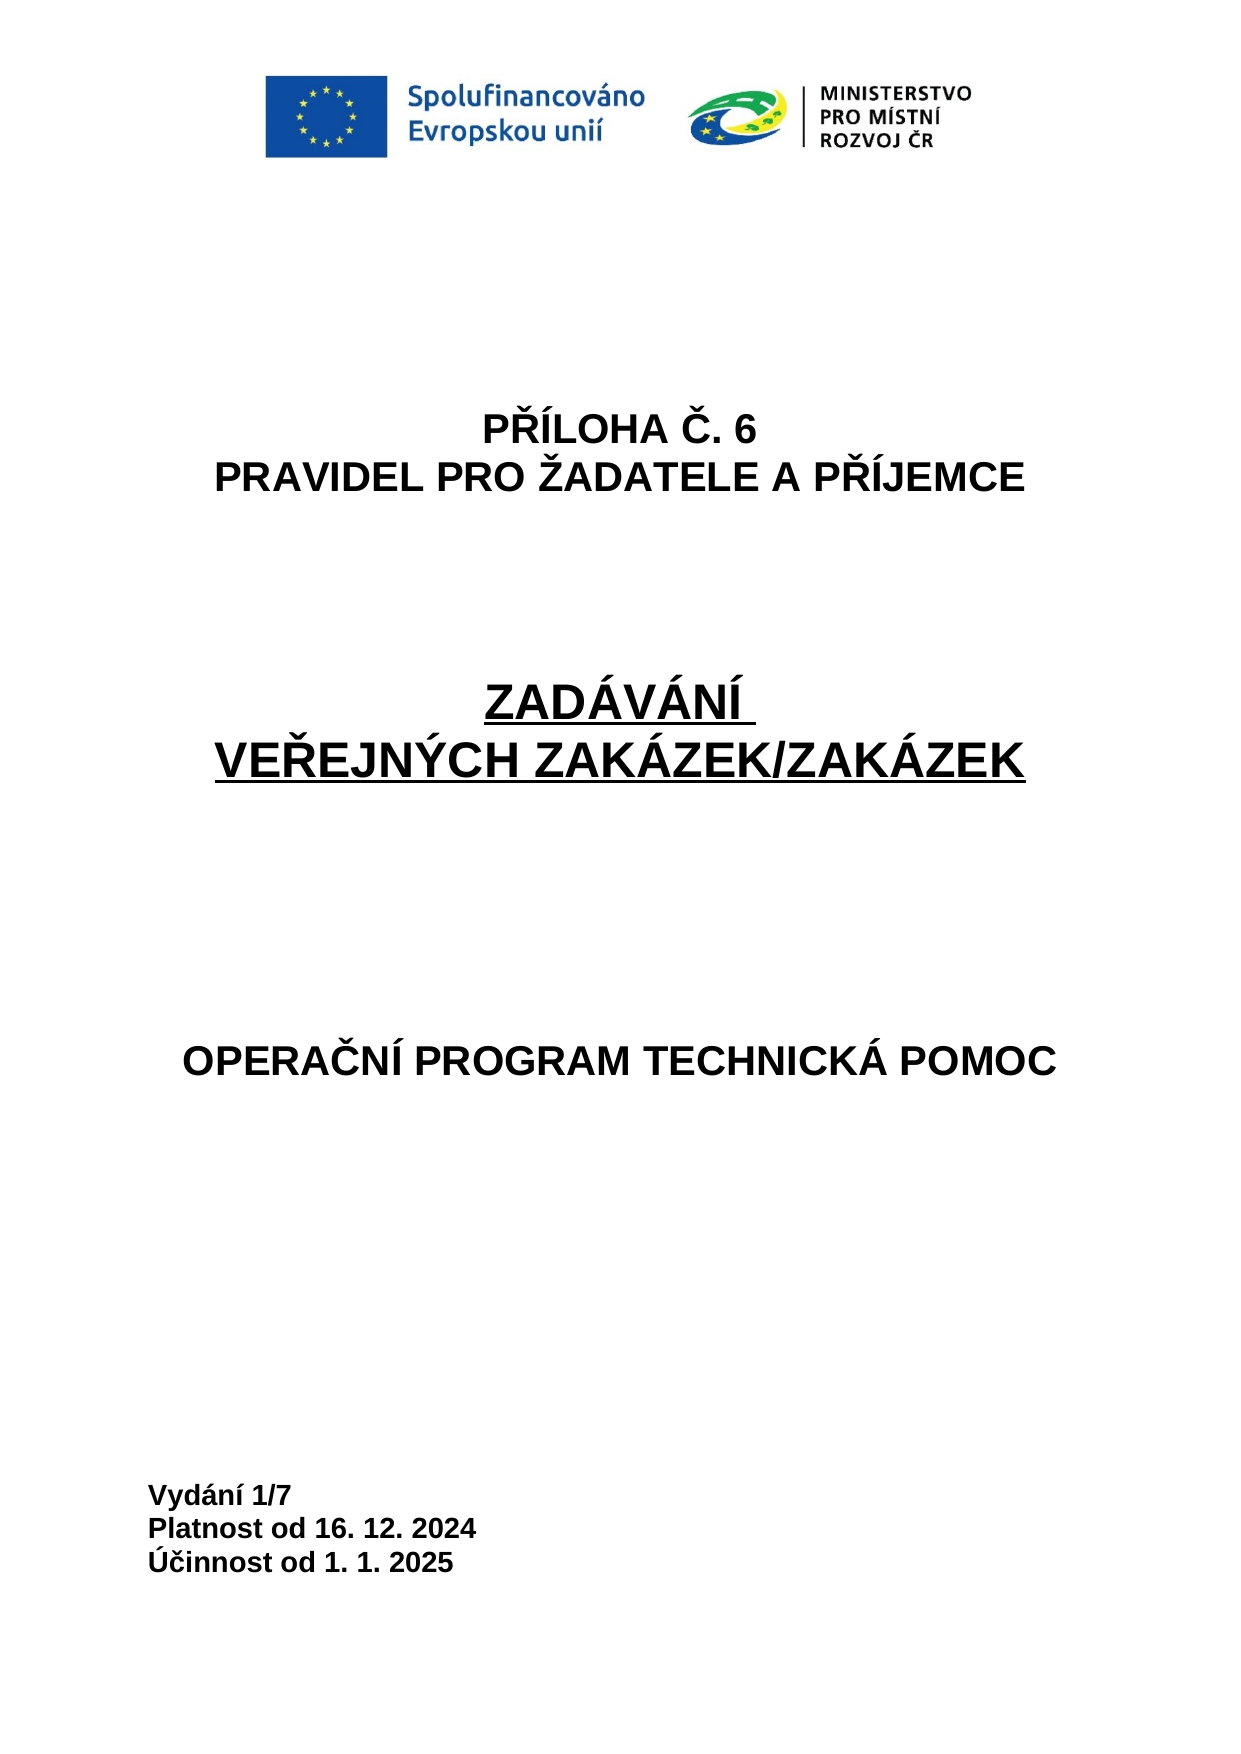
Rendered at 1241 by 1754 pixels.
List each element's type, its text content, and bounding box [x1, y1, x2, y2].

text Platnost od 16. 12. 2024 [148, 1511, 1092, 1544]
text Vydání 1/7 [148, 1477, 1092, 1511]
text ZADÁVÁNÍ VEŘEJNÝCH ZAKÁZEK/ZAKÁZEK [148, 672, 1092, 787]
text Operační program technická pomoc [148, 1037, 1092, 1084]
picture [263, 73, 977, 160]
text Účinnost od 1. 1. 2025 [148, 1544, 1092, 1578]
text Pravidel pro žadatele A příjemce [148, 452, 1092, 500]
text příloha č. 6 [148, 404, 1092, 452]
